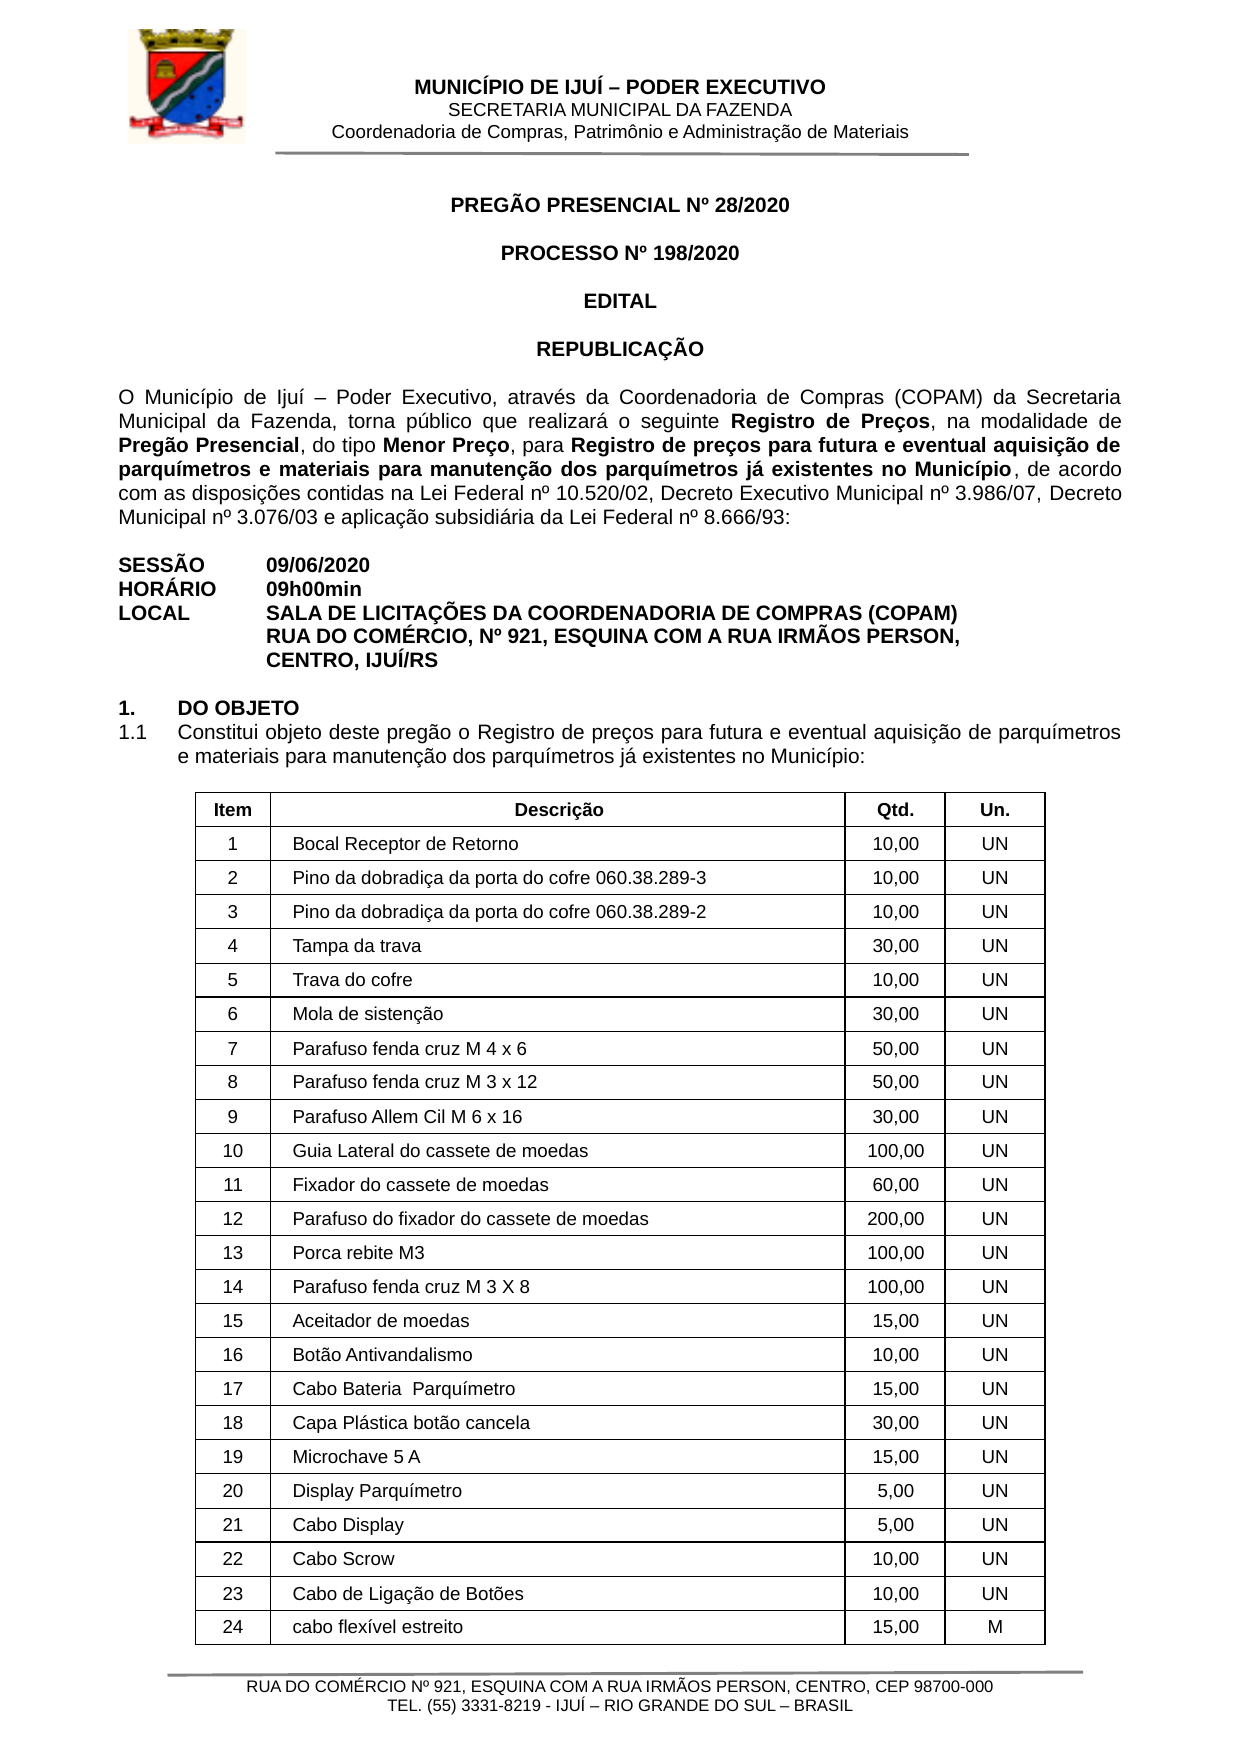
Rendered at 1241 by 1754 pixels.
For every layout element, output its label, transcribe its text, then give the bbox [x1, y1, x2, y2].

table_cell Cabo Bateria Parquímetro [271, 1372, 844, 1405]
table_cell 13 [196, 1236, 270, 1269]
list DO OBJETO [118, 696, 1122, 720]
table_cell 20 [196, 1474, 270, 1507]
table_cell UN [946, 964, 1044, 996]
table_cell 10,00 [846, 964, 944, 996]
table_cell Trava do cofre [271, 964, 844, 996]
picture [126, 29, 247, 146]
table_cell UN [946, 1270, 1044, 1303]
table_cell 11 [196, 1168, 270, 1201]
table_header Qtd. [846, 793, 944, 826]
table_cell Pino da dobradiça da porta do cofre 060.38.289-2 [271, 895, 844, 928]
table_cell Capa Plástica botão cancela [271, 1406, 844, 1439]
text PROCESSO Nº 198/2020 [118, 241, 1122, 265]
table_cell 16 [196, 1338, 270, 1371]
table_cell UN [946, 1032, 1044, 1064]
table_cell 10,00 [846, 1338, 944, 1371]
table_cell Cabo Scrow [271, 1543, 844, 1576]
table_cell UN [946, 929, 1044, 962]
table_cell 4 [196, 929, 270, 962]
table_cell 60,00 [846, 1168, 944, 1201]
table_cell 5,00 [846, 1509, 944, 1541]
table_cell Cabo Display [271, 1509, 844, 1541]
table_cell Display Parquímetro [271, 1474, 844, 1507]
table_cell 15,00 [846, 1372, 944, 1405]
table_cell 1 [196, 827, 270, 860]
table_cell UN [946, 1440, 1044, 1473]
table_cell 9 [196, 1100, 270, 1133]
table_cell M [946, 1611, 1044, 1644]
table_cell UN [946, 1168, 1044, 1201]
table_cell 7 [196, 1032, 270, 1064]
text LOCAL SALA DE LICITAÇÕES DA COORDENADORIA DE COMPRAS (COPAM) [118, 600, 1122, 624]
table_cell UN [946, 998, 1044, 1031]
table_cell Aceitador de moedas [271, 1304, 844, 1337]
table_cell 10,00 [846, 861, 944, 894]
table_cell UN [946, 1406, 1044, 1439]
table_cell Porca rebite M3 [271, 1236, 844, 1269]
table_cell 10,00 [846, 827, 944, 860]
table_header Un. [946, 793, 1044, 826]
table_cell 19 [196, 1440, 270, 1473]
table_cell UN [946, 1066, 1044, 1099]
text SESSÃO 09/06/2020 [118, 552, 1122, 576]
text RUA DO COMÉRCIO, Nº 921, ESQUINA COM A RUA IRMÃOS PERSON, [118, 624, 1122, 648]
text EDITAL [118, 289, 1122, 313]
table_cell 30,00 [846, 1100, 944, 1133]
table_cell 100,00 [846, 1134, 944, 1167]
table_cell 18 [196, 1406, 270, 1439]
table_cell UN [946, 1372, 1044, 1405]
table_cell UN [946, 1543, 1044, 1576]
table_cell Mola de sistenção [271, 998, 844, 1031]
table_cell UN [946, 827, 1044, 860]
text O Município de Ijuí – Poder Executivo, através da Coordenadoria de Compras (COPAM) da Secretaria Municipal da Fazenda, torna público que realizará o seguinte Registro de Preços, na modalidade de Pregão Presencial, do tipo Menor Preço, para Registro de preços para futura e eventual aquisição de parquímetros e materiais para manutenção dos parquímetros já existentes no Município, de acordo com as disposições contidas na Lei Federal nº 10.520/02, Decreto Executivo Municipal nº 3.986/07, Decreto Municipal nº 3.076/03 e aplicação subsidiária da Lei Federal nº 8.666/93: [118, 385, 1122, 528]
table_cell 12 [196, 1202, 270, 1235]
table_cell UN [946, 1202, 1044, 1235]
table_cell Tampa da trava [271, 929, 844, 962]
table_cell 23 [196, 1577, 270, 1609]
table_cell 24 [196, 1611, 270, 1644]
table_cell 10,00 [846, 1577, 944, 1609]
table_cell UN [946, 1338, 1044, 1371]
table_cell 50,00 [846, 1066, 944, 1099]
table_cell 15,00 [846, 1611, 944, 1644]
table_cell 200,00 [846, 1202, 944, 1235]
table_cell Parafuso do fixador do cassete de moedas [271, 1202, 844, 1235]
table_cell Guia Lateral do cassete de moedas [271, 1134, 844, 1167]
table_cell Bocal Receptor de Retorno [271, 827, 844, 860]
table_cell 6 [196, 998, 270, 1031]
table_cell Parafuso fenda cruz M 3 x 12 [271, 1066, 844, 1099]
table_cell 5 [196, 964, 270, 996]
text PREGÃO PRESENCIAL Nº 28/2020 [118, 193, 1122, 217]
table_cell UN [946, 1236, 1044, 1269]
table_cell UN [946, 1304, 1044, 1337]
text 1.1 Constitui objeto deste pregão o Registro de preços para futura e eventual aquisição de parquímetros e materiais para manutenção dos parquímetros já existentes no Município: [118, 720, 1122, 768]
table_cell 10,00 [846, 1543, 944, 1576]
table_cell 10 [196, 1134, 270, 1167]
table_cell UN [946, 861, 1044, 894]
table_header Descrição [271, 793, 844, 826]
table_cell UN [946, 1100, 1044, 1133]
table_cell UN [946, 1474, 1044, 1507]
table_cell UN [946, 895, 1044, 928]
table_cell 15,00 [846, 1304, 944, 1337]
table_cell 30,00 [846, 1406, 944, 1439]
text REPUBLICAÇÃO [118, 337, 1122, 361]
table_cell 100,00 [846, 1236, 944, 1269]
table_cell 22 [196, 1543, 270, 1576]
table_cell Parafuso fenda cruz M 4 x 6 [271, 1032, 844, 1064]
table_cell 17 [196, 1372, 270, 1405]
table_cell 50,00 [846, 1032, 944, 1064]
table_cell UN [946, 1509, 1044, 1541]
table_cell 14 [196, 1270, 270, 1303]
table_cell 15 [196, 1304, 270, 1337]
table_cell UN [946, 1577, 1044, 1609]
table_cell 8 [196, 1066, 270, 1099]
table_cell 15,00 [846, 1440, 944, 1473]
text HORÁRIO 09h00min [118, 576, 1122, 600]
table_cell 10,00 [846, 895, 944, 928]
table_cell 5,00 [846, 1474, 944, 1507]
table_cell Parafuso Allem Cil M 6 x 16 [271, 1100, 844, 1133]
table_header Item [196, 793, 270, 826]
text CENTRO, IJUÍ/RS [118, 648, 1122, 672]
table_cell UN [946, 1134, 1044, 1167]
table_cell Microchave 5 A [271, 1440, 844, 1473]
table_cell Parafuso fenda cruz M 3 X 8 [271, 1270, 844, 1303]
table_cell 3 [196, 895, 270, 928]
table_cell 30,00 [846, 929, 944, 962]
table_cell 100,00 [846, 1270, 944, 1303]
table_cell Cabo de Ligação de Botões [271, 1577, 844, 1609]
table_cell Pino da dobradiça da porta do cofre 060.38.289-3 [271, 861, 844, 894]
table_cell Fixador do cassete de moedas [271, 1168, 844, 1201]
table_cell 21 [196, 1509, 270, 1541]
table_cell 30,00 [846, 998, 944, 1031]
table_cell Botão Antivandalismo [271, 1338, 844, 1371]
table_cell cabo flexível estreito [271, 1611, 844, 1644]
table_cell 2 [196, 861, 270, 894]
